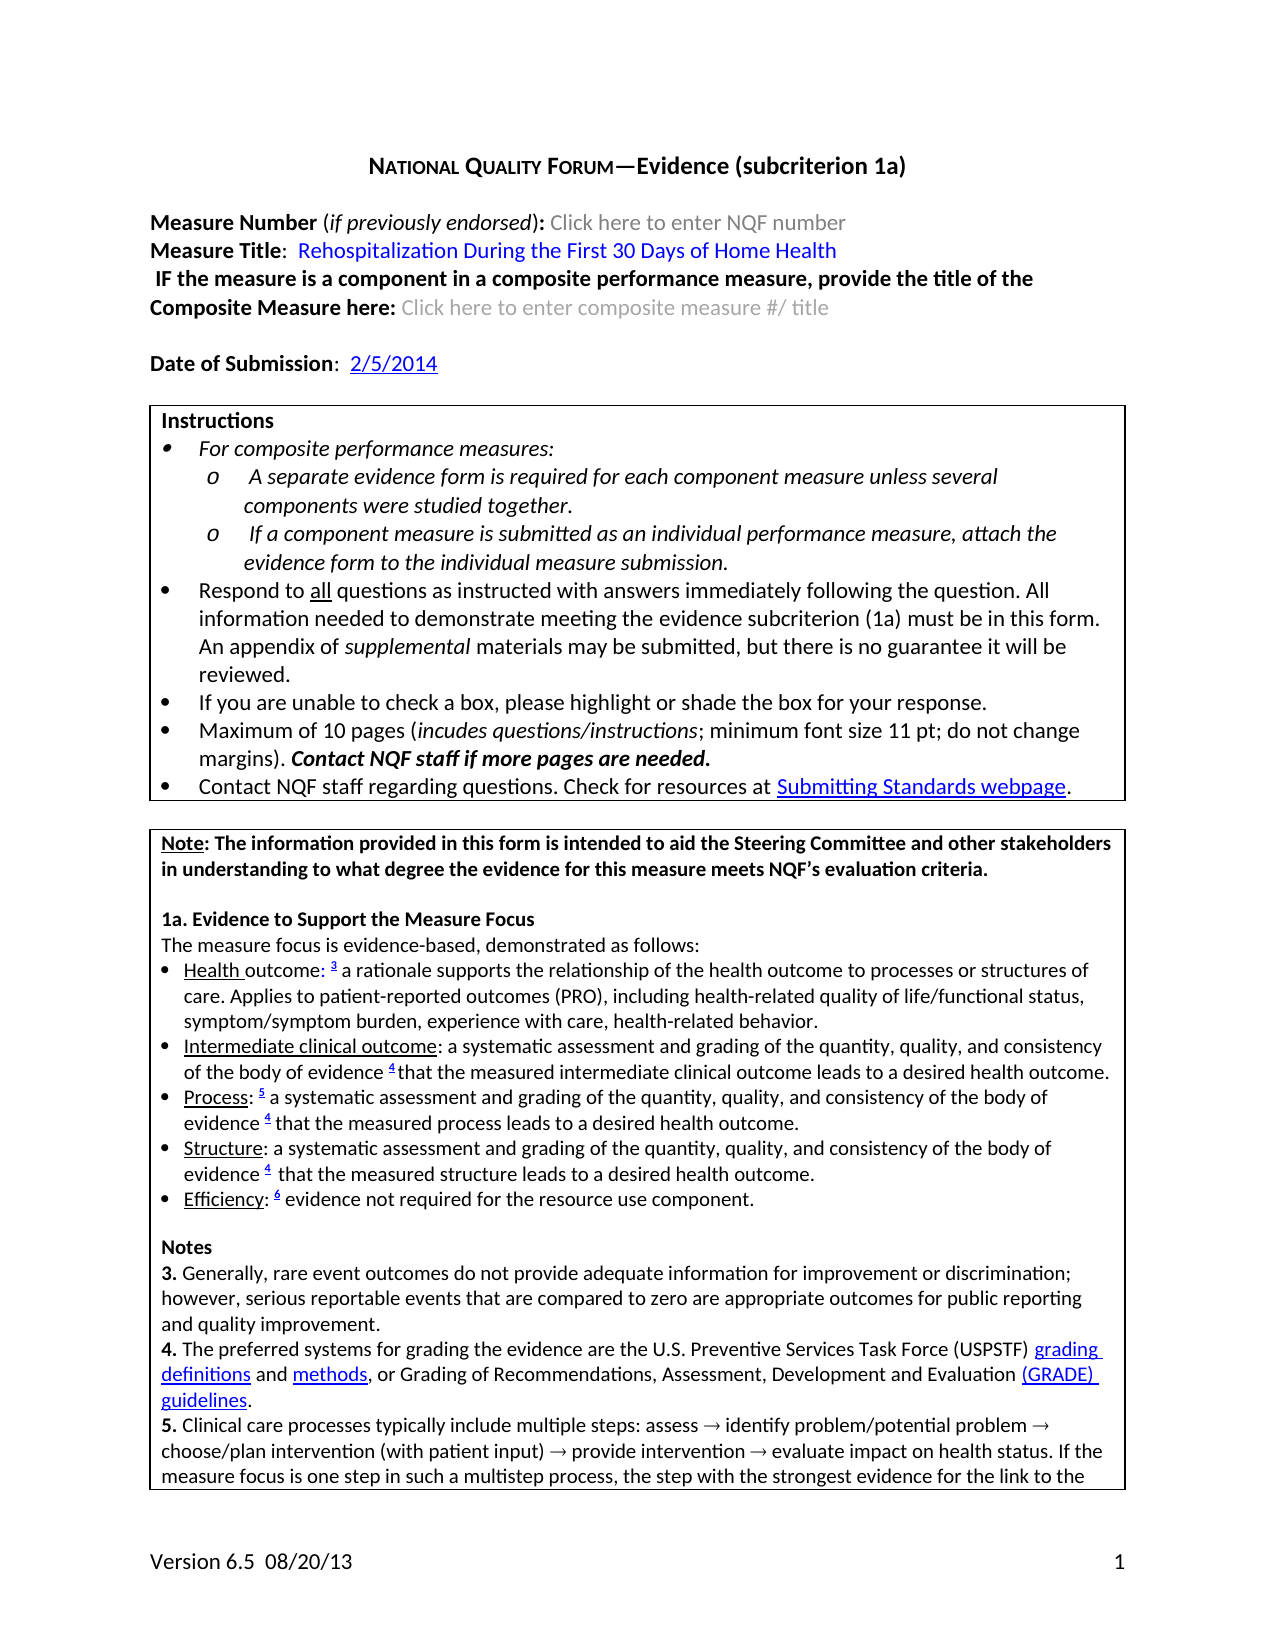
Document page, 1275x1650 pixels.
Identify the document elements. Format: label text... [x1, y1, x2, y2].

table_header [151, 830, 1124, 1489]
text Measure Title: [150, 237, 1125, 264]
text Measure Number (if previously endorsed): [150, 208, 1125, 237]
text IF the measure is a component in a composite performance measure, provide the title of the Composite Measure here: [150, 264, 1125, 321]
table_header Instructions For composite performance measures: A separate evidence form is required for each component measure unless several components were studied together. If a component measure is submitted as an individual performance measure, attach the evidence form to the individual measure submission. Respond to all questions as instructed with answers immediately following the question. All information needed to demonstrate meeting the evidence subcriterion (1a) must be in this form. An appendix of supplemental materials may be submitted, but there is no guarantee it will be reviewed. If you are unable to check a box, please highlight or shade the box for your response. Maximum of 10 pages (incudes questions/instructions; minimum font size 11 pt; do not change margins). Contact NQF staff if more pages are needed. Contact NQF staff regarding questions. Check for resources at Submitting Standards webpage. [151, 406, 1124, 800]
text Date of Submission: [150, 349, 1125, 377]
text National Quality Forum—Evidence (subcriterion 1a) [150, 150, 1125, 181]
